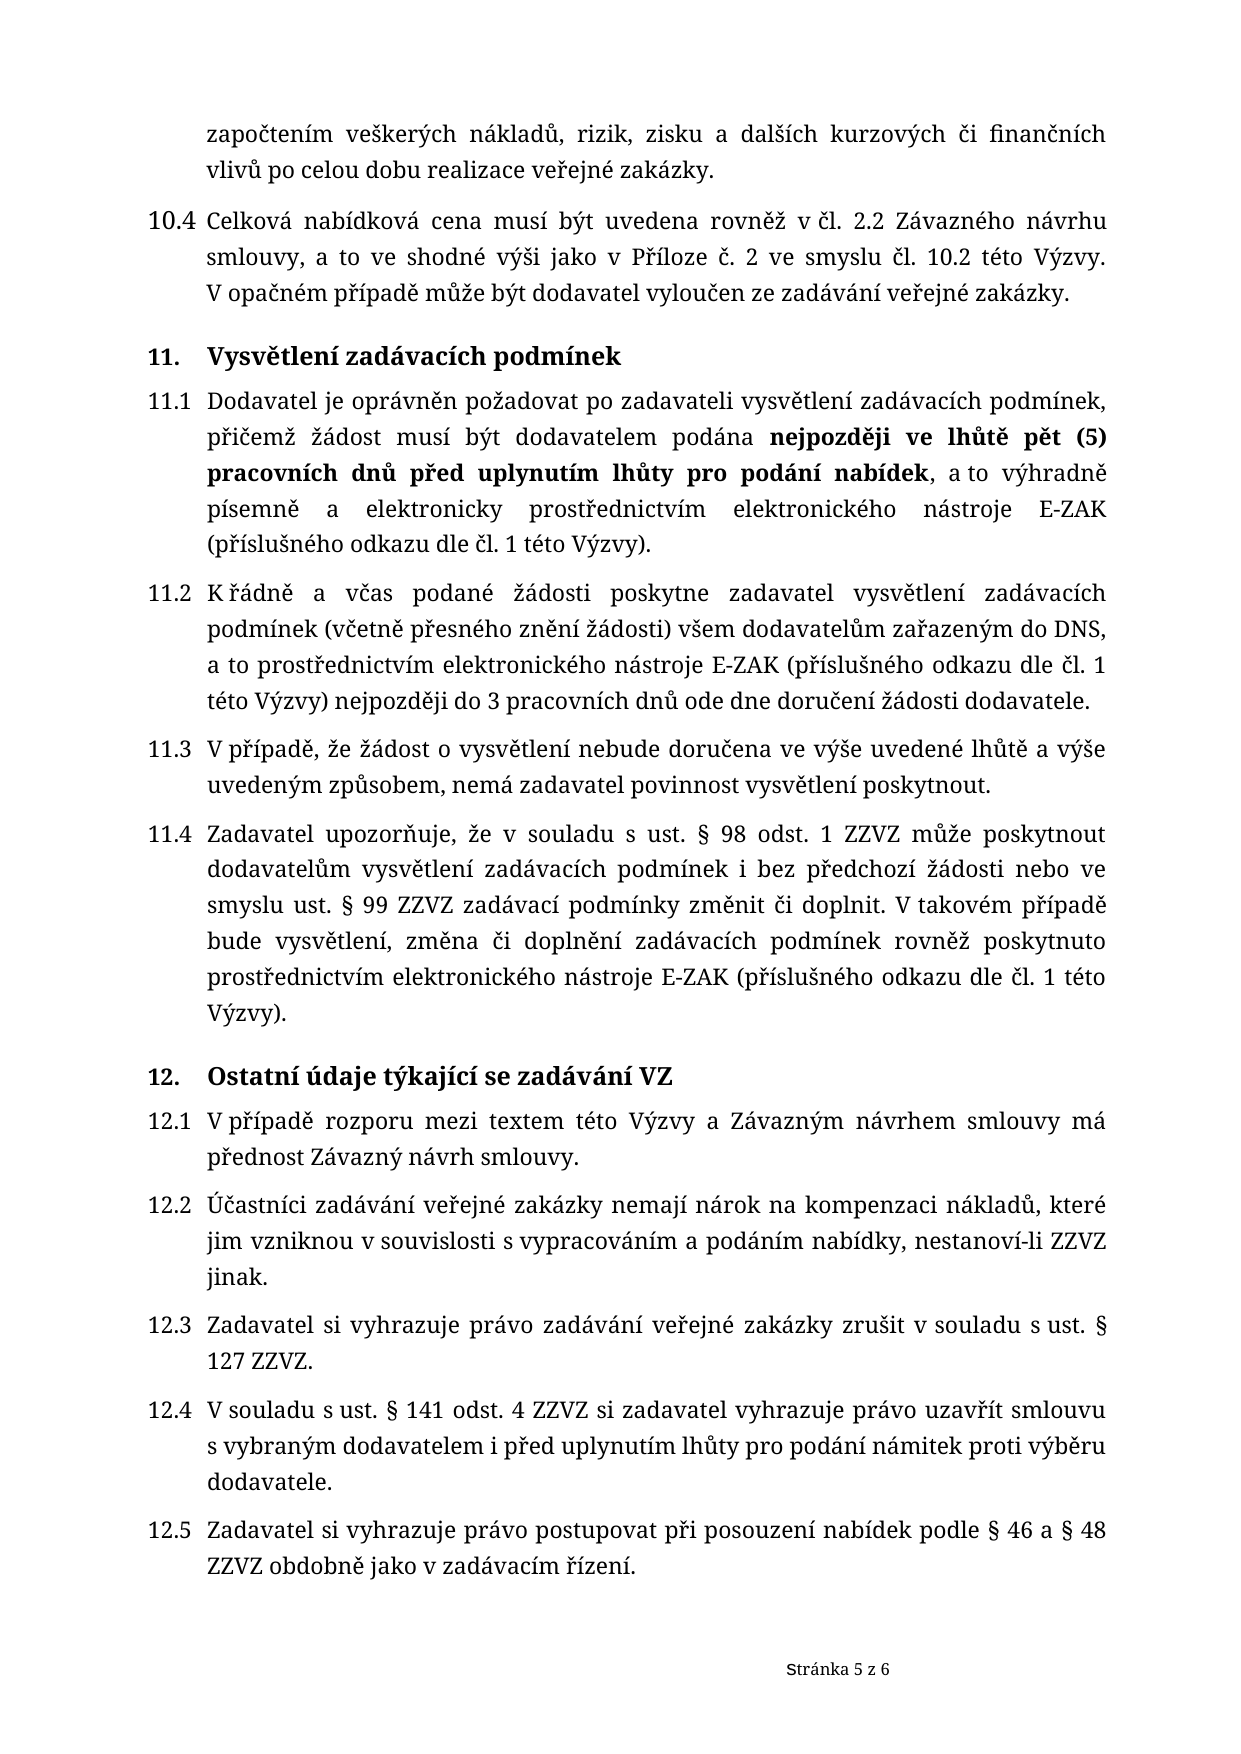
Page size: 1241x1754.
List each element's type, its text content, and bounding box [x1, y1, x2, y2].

subtitle Vysvětlení zadávacích podmínek [148, 338, 1107, 372]
list Účastníci zadávání veřejné zakázky nemají nárok na kompenzaci nákladů, které jim vzniknou v souvislosti s vypracováním a podáním nabídky, nestanoví-li ZZVZ jinak. [148, 1189, 1107, 1292]
list Dodavatel je oprávněn požadovat po zadavateli vysvětlení zadávacích podmínek, přičemž žádost musí být dodavatelem podána nejpozději ve lhůtě pět (5) pracovních dnů před uplynutím lhůty pro podání nabídek, a to výhradně písemně a elektronicky prostřednictvím elektronického nástroje E-ZAK (příslušného odkazu dle čl. 1 této Výzvy). [148, 385, 1107, 560]
list V případě rozporu mezi textem této Výzvy a Závazným návrhem smlouvy má přednost Závazný návrh smlouvy. [148, 1105, 1107, 1172]
list Zadavatel si vyhrazuje právo zadávání veřejné zakázky zrušit v souladu s ust. § 127 ZZVZ. [148, 1309, 1107, 1377]
list V případě, že žádost o vysvětlení nebude doručena ve výše uvedené lhůtě a výše uvedeným způsobem, nemá zadavatel povinnost vysvětlení poskytnout. [148, 733, 1107, 800]
list Zadavatel si vyhrazuje právo postupovat při posouzení nabídek podle § 46 a § 48 ZZVZ obdobně jako v zadávacím řízení. [148, 1514, 1107, 1581]
list K řádně a včas podané žádosti poskytne zadavatel vysvětlení zadávacích podmínek (včetně přesného znění žádosti) všem dodavatelům zařazeným do DNS, a to prostřednictvím elektronického nástroje E-ZAK (příslušného odkazu dle čl. 1 této Výzvy) nejpozději do 3 pracovních dnů ode dne doručení žádosti dodavatele. [148, 577, 1107, 716]
subtitle Ostatní údaje týkající se zadávání VZ [148, 1058, 1107, 1092]
list Celková nabídková cena musí být uvedena rovněž v čl. 2.2 Závazného návrhu smlouvy, a to ve shodné výši jako v Příloze č. 2 ve smyslu čl. 10.2 této Výzvy. V opačném případě může být dodavatel vyloučen ze zadávání veřejné zakázky. [148, 202, 1107, 308]
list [148, 118, 1107, 185]
list V souladu s ust. § 141 odst. 4 ZZVZ si zadavatel vyhrazuje právo uzavřít smlouvu s vybraným dodavatelem i před uplynutím lhůty pro podání námitek proti výběru dodavatele. [148, 1394, 1107, 1497]
list Zadavatel upozorňuje, že v souladu s ust. § 98 odst. 1 ZZVZ může poskytnout dodavatelům vysvětlení zadávacích podmínek i bez předchozí žádosti nebo ve smyslu ust. § 99 ZZVZ zadávací podmínky změnit či doplnit. V takovém případě bude vysvětlení, změna či doplnění zadávacích podmínek rovněž poskytnuto prostřednictvím elektronického nástroje E-ZAK (příslušného odkazu dle čl. 1 této Výzvy). [148, 817, 1107, 1028]
